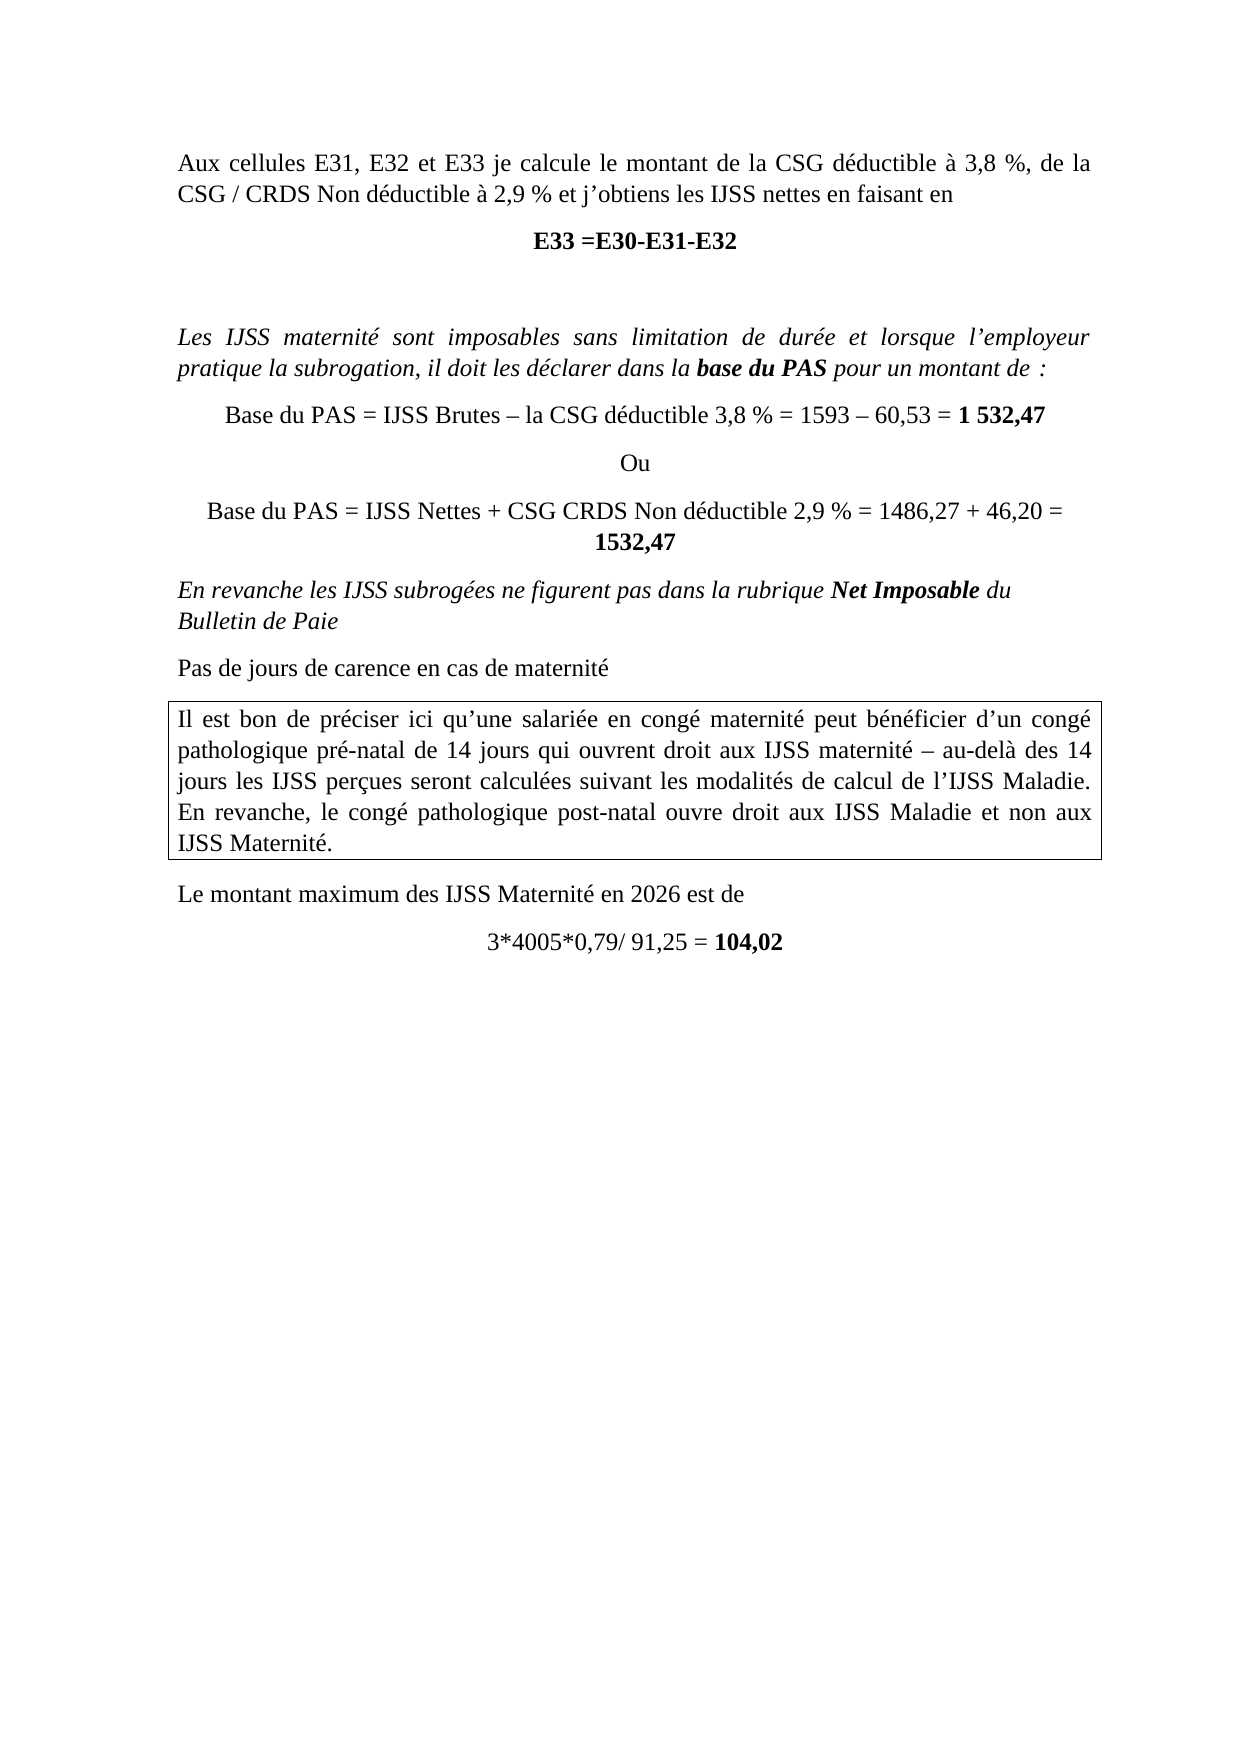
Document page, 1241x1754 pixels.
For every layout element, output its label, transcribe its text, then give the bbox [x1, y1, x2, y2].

text Le montant maximum des IJSS Maternité en 2026 est de [177, 879, 1093, 908]
text Pas de jours de carence en cas de maternité [177, 653, 1093, 682]
text 3*4005*0,79/ 91,25 = 104,02 [177, 927, 1093, 956]
text Ou [177, 448, 1093, 477]
text Les IJSS maternité sont imposables sans limitation de durée et lorsque l’employeur pratique la subrogation, il doit les déclarer dans la base du PAS pour un montant de : [177, 322, 1093, 382]
text Il est bon de préciser ici qu’une salariée en congé maternité peut bénéficier d’un congé pathologique pré-natal de 14 jours qui ouvrent droit aux IJSS maternité – au-delà des 14 jours les IJSS perçues seront calculées suivant les modalités de calcul de l’IJSS Maladie. En revanche, le congé pathologique post-natal ouvre droit aux IJSS Maladie et non aux IJSS Maternité. [169, 702, 1101, 859]
text E33 =E30-E31-E32 [177, 226, 1093, 255]
text Base du PAS = IJSS Nettes + CSG CRDS Non déductible 2,9 % = 1486,27 + 46,20 = 1532,47 [177, 496, 1093, 556]
text Base du PAS = IJSS Brutes – la CSG déductible 3,8 % = 1593 – 60,53 = 1 532,47 [177, 401, 1093, 429]
text En revanche les IJSS subrogées ne figurent pas dans la rubrique Net Imposable du Bulletin de Paie [177, 575, 1093, 634]
text Aux cellules E31, E32 et E33 je calcule le montant de la CSG déductible à 3,8 %, de la CSG / CRDS Non déductible à 2,9 % et j’obtiens les IJSS nettes en faisant en [177, 148, 1093, 207]
